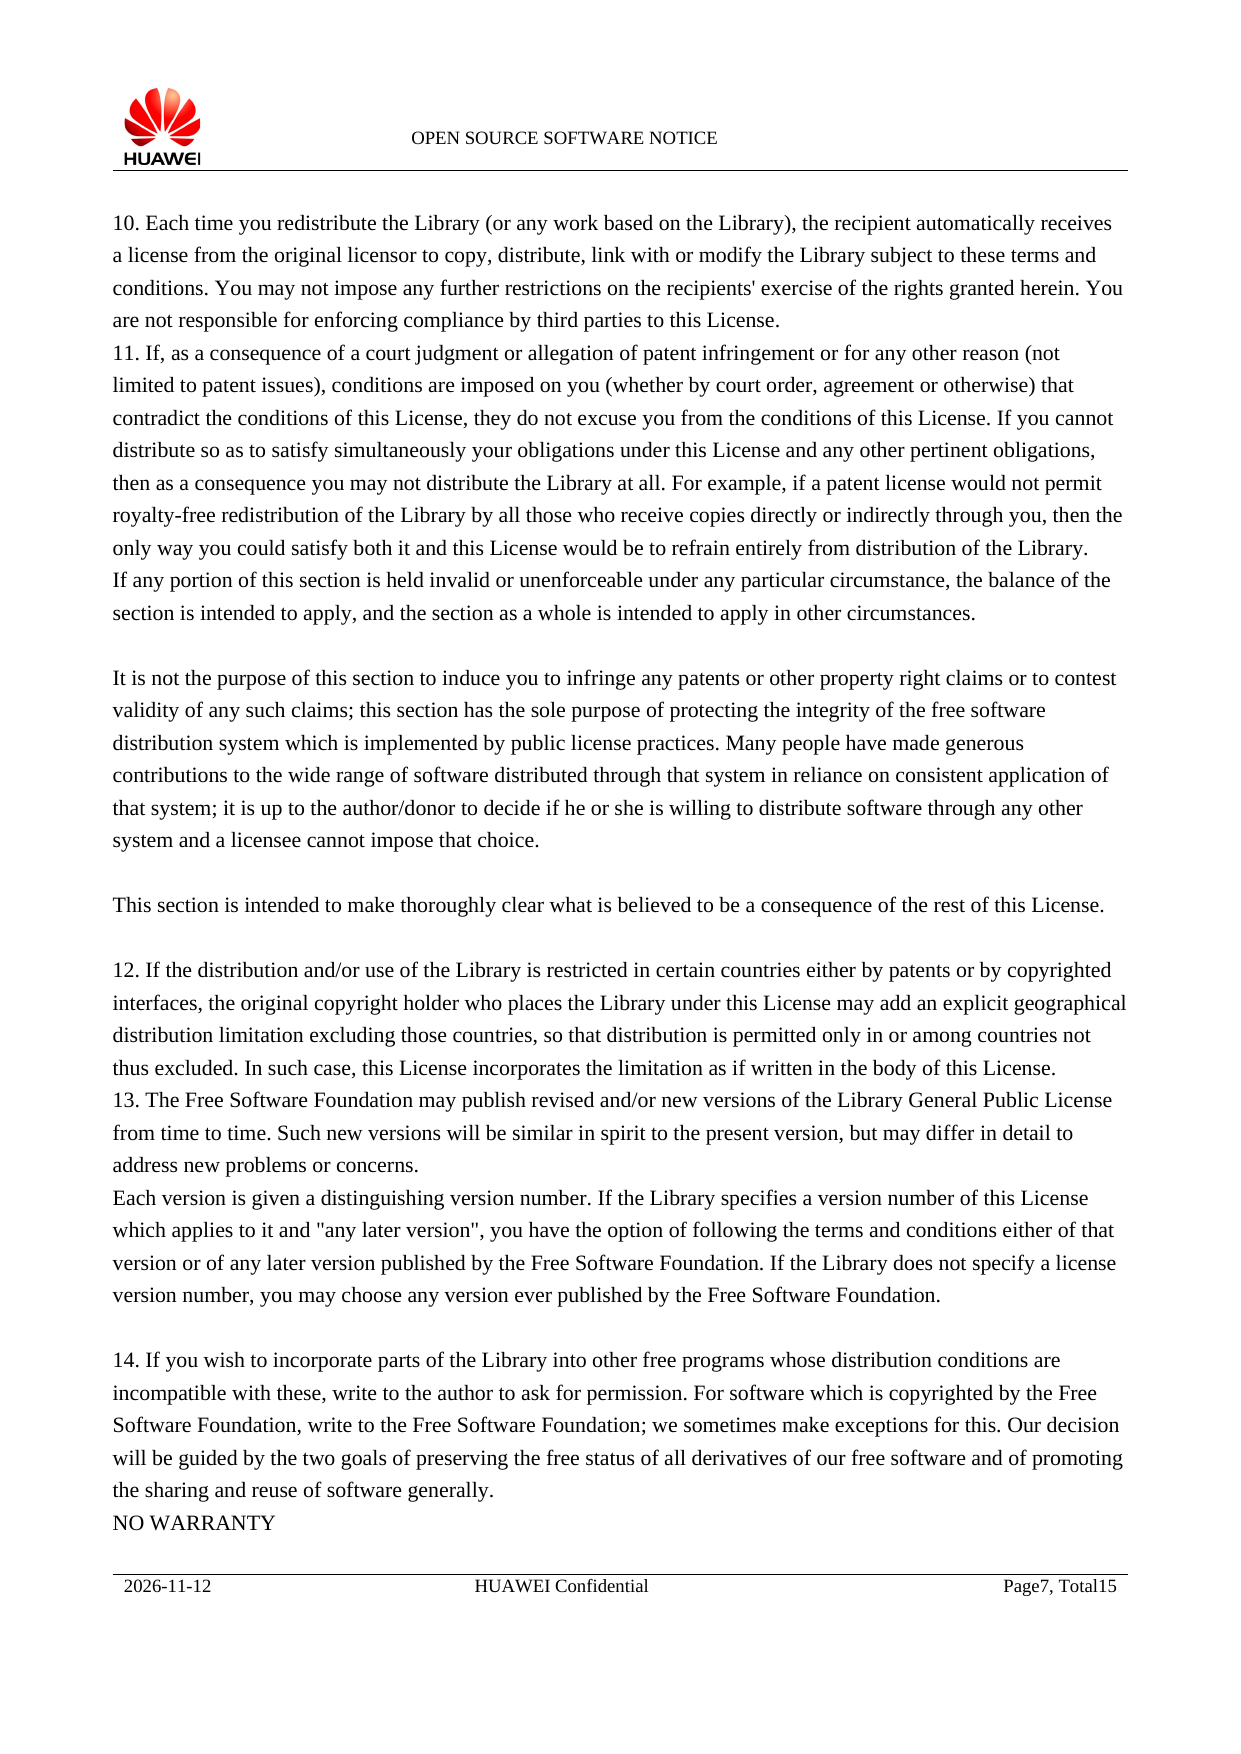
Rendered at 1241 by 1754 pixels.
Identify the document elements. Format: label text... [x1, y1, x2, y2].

picture [124, 88, 201, 165]
